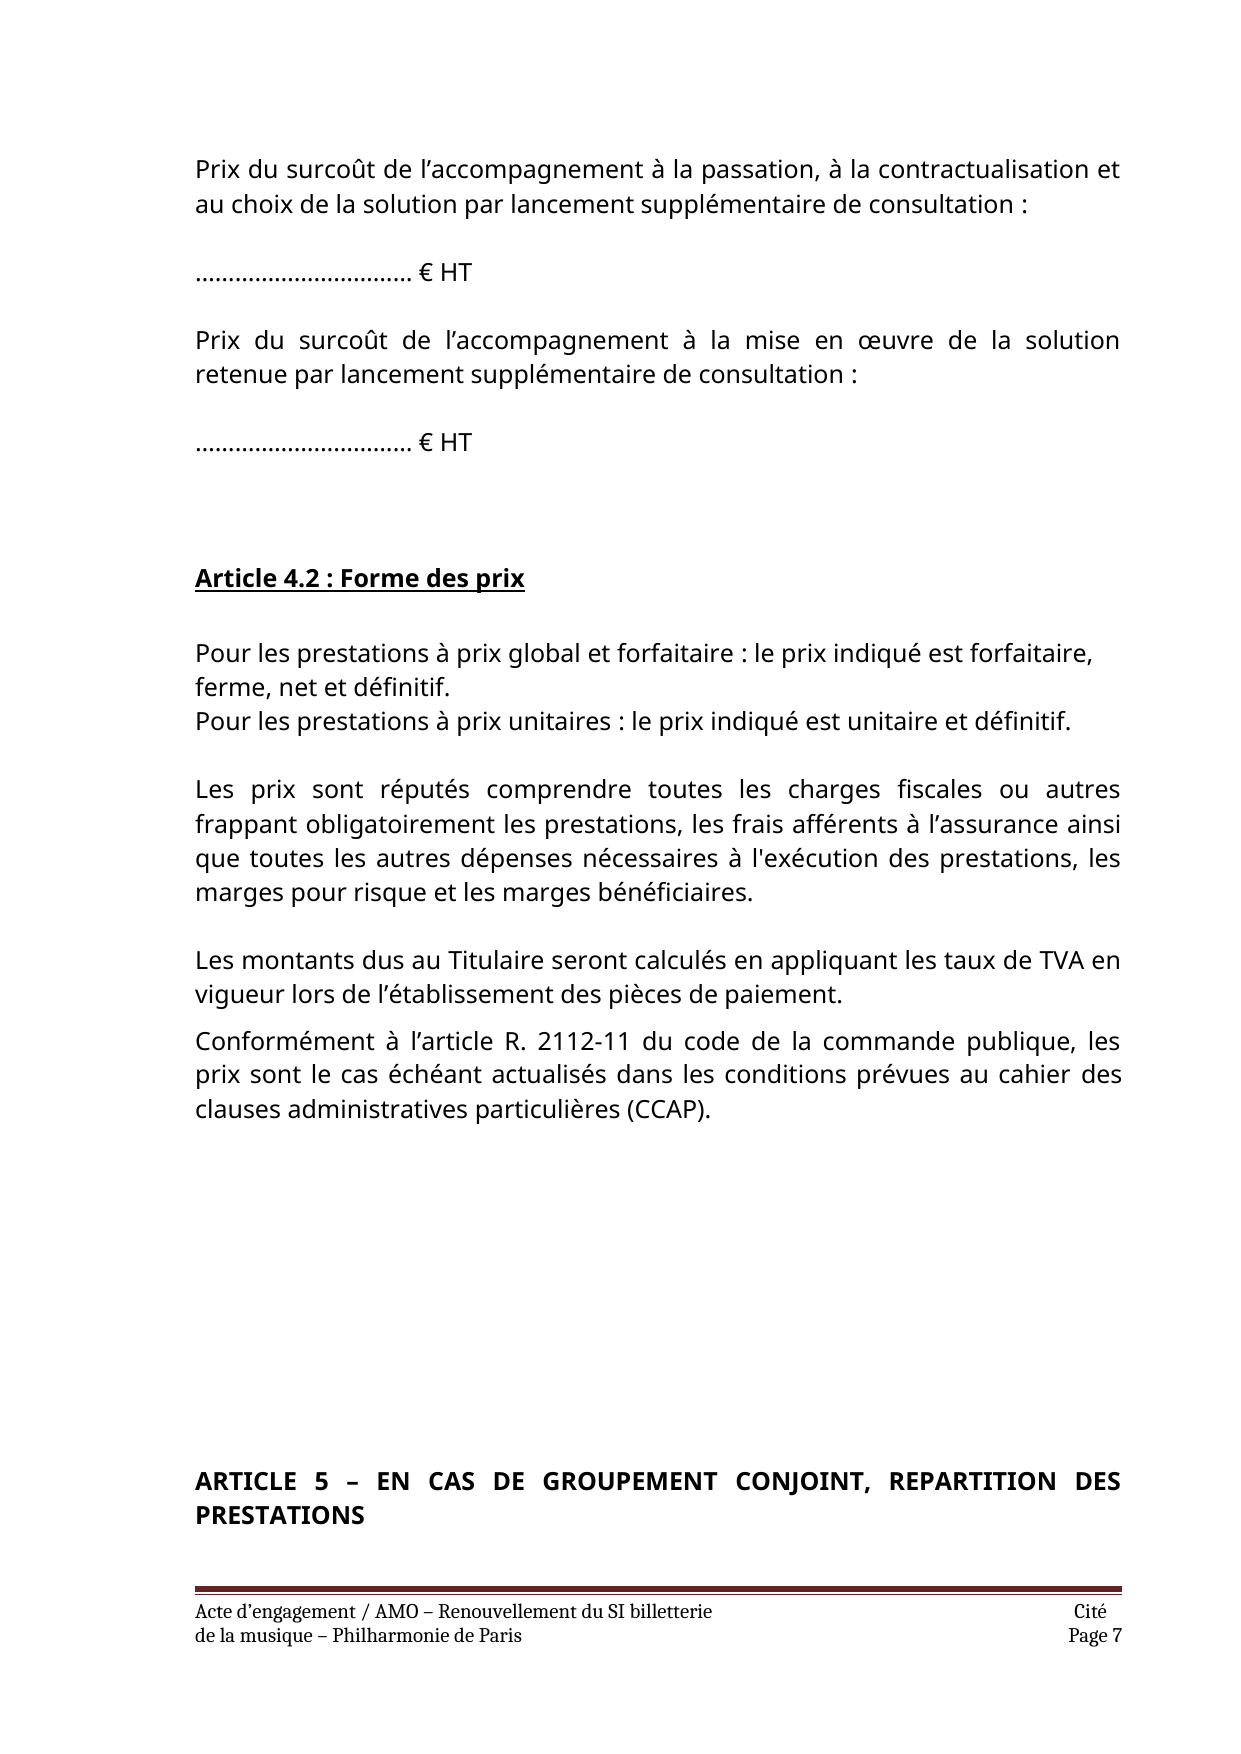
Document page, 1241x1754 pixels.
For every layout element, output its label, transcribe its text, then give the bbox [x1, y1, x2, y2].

text Pour les prestations à prix global et forfaitaire : le prix indiqué est forfaitaire, ferme, net et définitif. [195, 636, 1122, 704]
text …………………………… € HT [195, 425, 1122, 459]
text …………………………… € HT [195, 254, 1122, 288]
text Prix du surcoût de l’accompagnement à la passation, à la contractualisation et au choix de la solution par lancement supplémentaire de consultation : [195, 152, 1122, 220]
text Pour les prestations à prix unitaires : le prix indiqué est unitaire et définitif. [195, 704, 1122, 738]
text Les prix sont réputés comprendre toutes les charges fiscales ou autres frappant obligatoirement les prestations, les frais afférents à l’assurance ainsi que toutes les autres dépenses nécessaires à l'exécution des prestations, les marges pour risque et les marges bénéficiaires. [195, 772, 1122, 908]
text Article 4.2 : Forme des prix [195, 561, 1122, 595]
text Conformément à l’article R. 2112-11 du code de la commande publique, les prix sont le cas échéant actualisés dans les conditions prévues au cahier des clauses administratives particulières (CCAP). [195, 1023, 1122, 1125]
text Les montants dus au Titulaire seront calculés en appliquant les taux de TVA en vigueur lors de l’établissement des pièces de paiement. [195, 942, 1122, 1011]
text ARTICLE 5 – EN CAS DE GROUPEMENT CONJOINT, REPARTITION DES PRESTATIONS [195, 1464, 1122, 1532]
text Prix du surcoût de l’accompagnement à la mise en œuvre de la solution retenue par lancement supplémentaire de consultation : [195, 322, 1122, 391]
